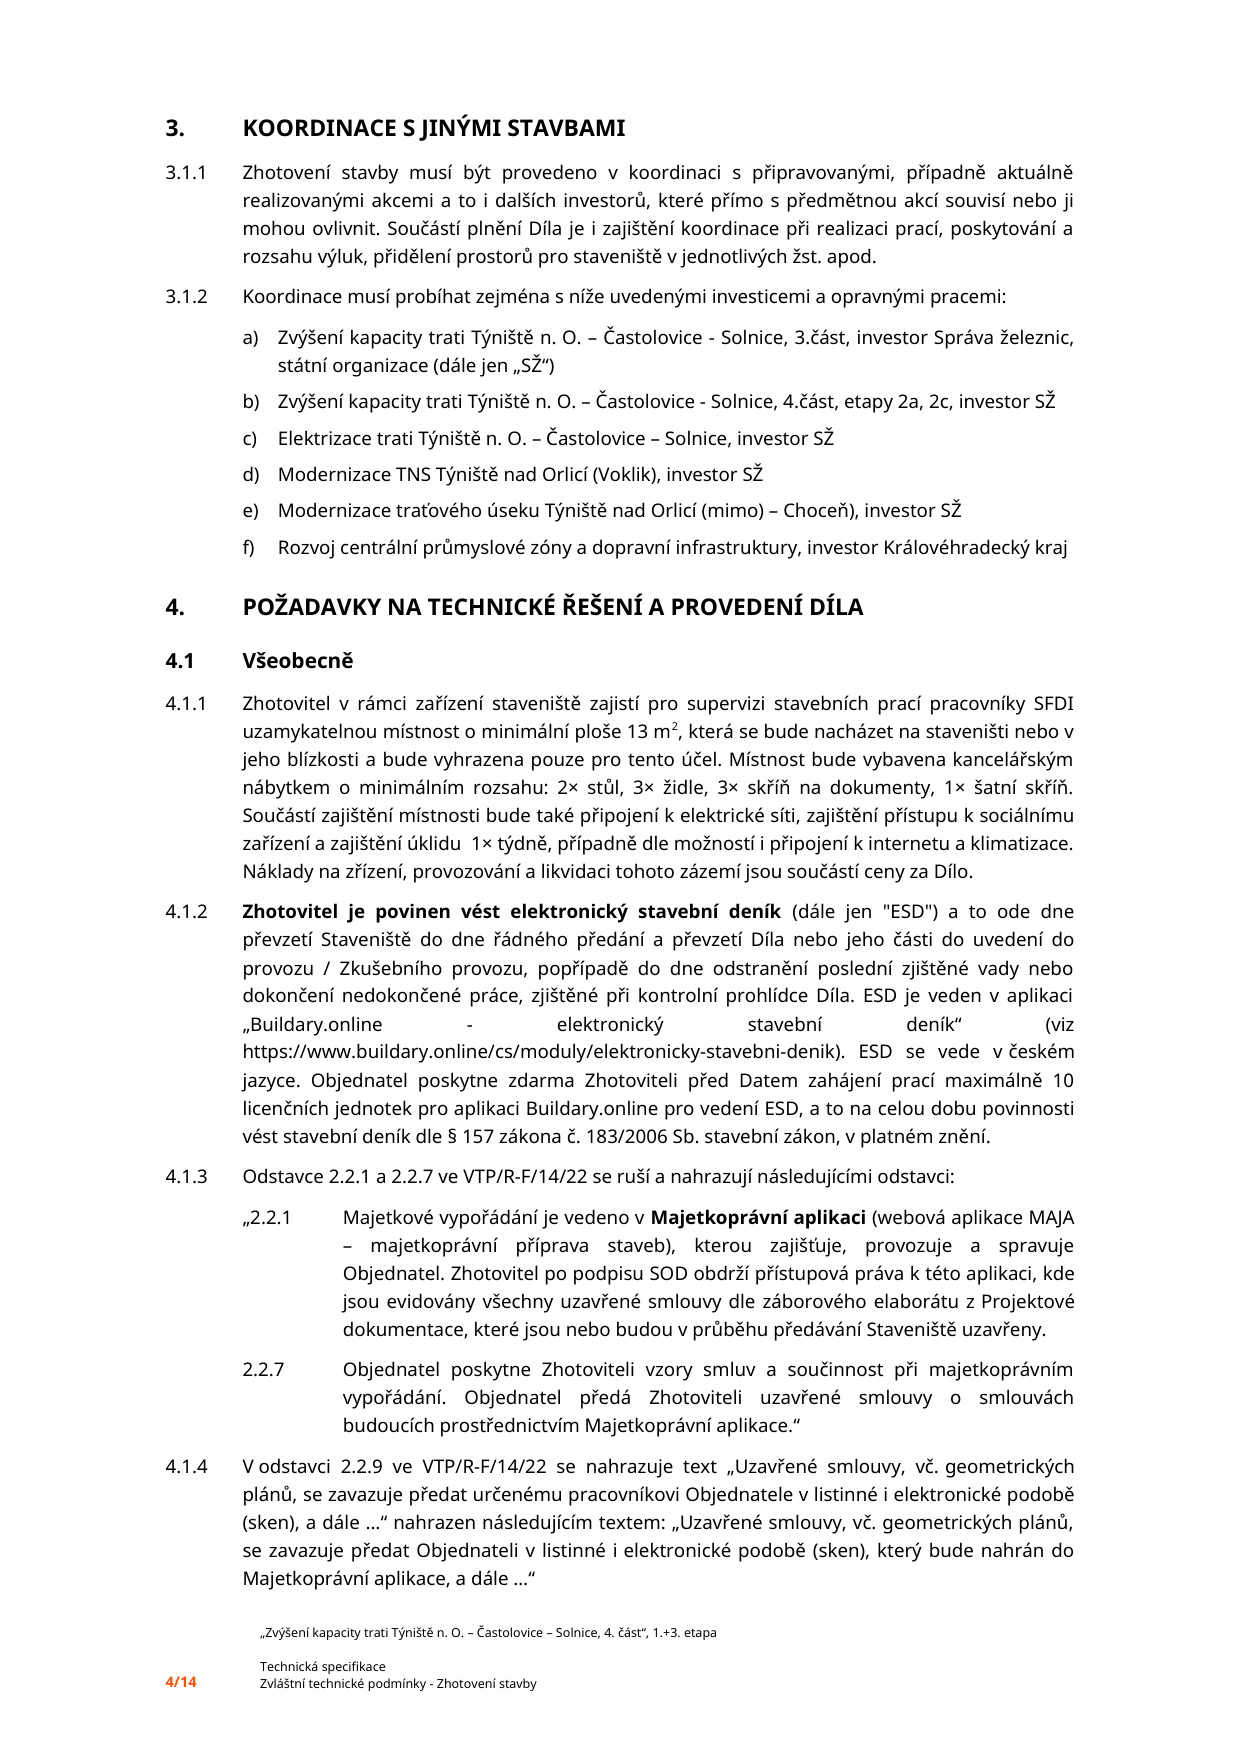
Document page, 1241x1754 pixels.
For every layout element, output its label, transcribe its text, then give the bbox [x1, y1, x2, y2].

text Zvýšení kapacity trati Týniště n. O. – Častolovice - Solnice, 4.část, etapy 2a, 2c, investor SŽ [242, 388, 1075, 414]
text Koordinace musí probíhat zejména s níže uvedenými investicemi a opravnými pracemi: [165, 284, 1075, 309]
text 2.2.7 Objednatel poskytne Zhotoviteli vzory smluv a součinnost při majetkoprávním vypořádání. Objednatel předá Zhotoviteli uzavřené smlouvy o smlouvách budoucích prostřednictvím Majetkoprávní aplikace.“ [242, 1357, 1075, 1438]
text Zhotovení stavby musí být provedeno v koordinaci s připravovanými, případně aktuálně realizovanými akcemi a to i dalších investorů, které přímo s předmětnou akcí souvisí nebo ji mohou ovlivnit. Součástí plnění Díla je i zajištění koordinace při realizaci prací, poskytování a rozsahu výluk, přidělení prostorů pro staveniště v jednotlivých žst. apod. [165, 159, 1075, 269]
text Elektrizace trati Týniště n. O. – Častolovice – Solnice, investor SŽ [242, 425, 1075, 450]
text „2.2.1 Majetkové vypořádání je vedeno v Majetkoprávní aplikaci (webová aplikace MAJA – majetkoprávní příprava staveb), kterou zajišťuje, provozuje a spravuje Objednatel. Zhotovitel po podpisu SOD obdrží přístupová práva k této aplikaci, kde jsou evidovány všechny uzavřené smlouvy dle záborového elaborátu z Projektové dokumentace, které jsou nebo budou v průběhu předávání Staveniště uzavřeny. [242, 1204, 1075, 1342]
text Zvýšení kapacity trati Týniště n. O. – Častolovice - Solnice, 3.část, investor Správa železnic, státní organizace (dále jen „SŽ“) [242, 324, 1075, 378]
text Odstavce 2.2.1 a 2.2.7 ve VTP/R-F/14/22 se ruší a nahrazují následujícími odstavci: [165, 1163, 1075, 1189]
text Modernizace TNS Týniště nad Orlicí (Voklik), investor SŽ [242, 461, 1075, 487]
text Všeobecně [165, 646, 1075, 675]
text KOORDINACE S JINÝMI STAVBAMI [165, 112, 1075, 143]
text POŽADAVKY NA TECHNICKÉ ŘEŠENÍ A PROVEDENÍ DÍLA [165, 591, 1075, 622]
text V odstavci 2.2.9 ve VTP/R-F/14/22 se nahrazuje text „Uzavřené smlouvy, vč. geometrických plánů, se zavazuje předat určenému pracovníkovi Objednatele v listinné i elektronické podobě (sken), a dále …“ nahrazen následujícím textem: „Uzavřené smlouvy, vč. geometrických plánů, se zavazuje předat Objednateli v listinné i elektronické podobě (sken), který bude nahrán do Majetkoprávní aplikace, a dále …“ [165, 1453, 1075, 1591]
text Rozvoj centrální průmyslové zóny a dopravní infrastruktury, investor Královéhradecký kraj [242, 534, 1075, 559]
text Zhotovitel je povinen vést elektronický stavební deník (dále jen "ESD") a to ode dne převzetí Staveniště do dne řádného předání a převzetí Díla nebo jeho části do uvedení do provozu / Zkušebního provozu, popřípadě do dne odstranění poslední zjištěné vady nebo dokončení nedokončené práce, zjištěné při kontrolní prohlídce Díla. ESD je veden v aplikaci „Buildary.online - elektronický stavební deník“ (viz https://www.buildary.online/cs/moduly/elektronicky-stavebni-denik). ESD se vede v českém jazyce. Objednatel poskytne zdarma Zhotoviteli před Datem zahájení prací maximálně 10 licenčních jednotek pro aplikaci Buildary.online pro vedení ESD, a to na celou dobu povinnosti vést stavební deník dle § 157 zákona č. 183/2006 Sb. stavební zákon, v platném znění. [165, 899, 1075, 1148]
text Zhotovitel v rámci zařízení staveniště zajistí pro supervizi stavebních prací pracovníky SFDI uzamykatelnou místnost o minimální ploše 13 m2, která se bude nacházet na staveništi nebo v jeho blízkosti a bude vyhrazena pouze pro tento účel. Místnost bude vybavena kancelářským nábytkem o minimálním rozsahu: 2× stůl, 3× židle, 3× skříň na dokumenty, 1× šatní skříň. Součástí zajištění místnosti bude také připojení k elektrické síti, zajištění přístupu k sociálnímu zařízení a zajištění úklidu 1× týdně, případně dle možností i připojení k internetu a klimatizace. Náklady na zřízení, provozování a likvidaci tohoto zázemí jsou součástí ceny za Dílo. [165, 690, 1075, 884]
text Modernizace traťového úseku Týniště nad Orlicí (mimo) – Choceň), investor SŽ [242, 498, 1075, 523]
